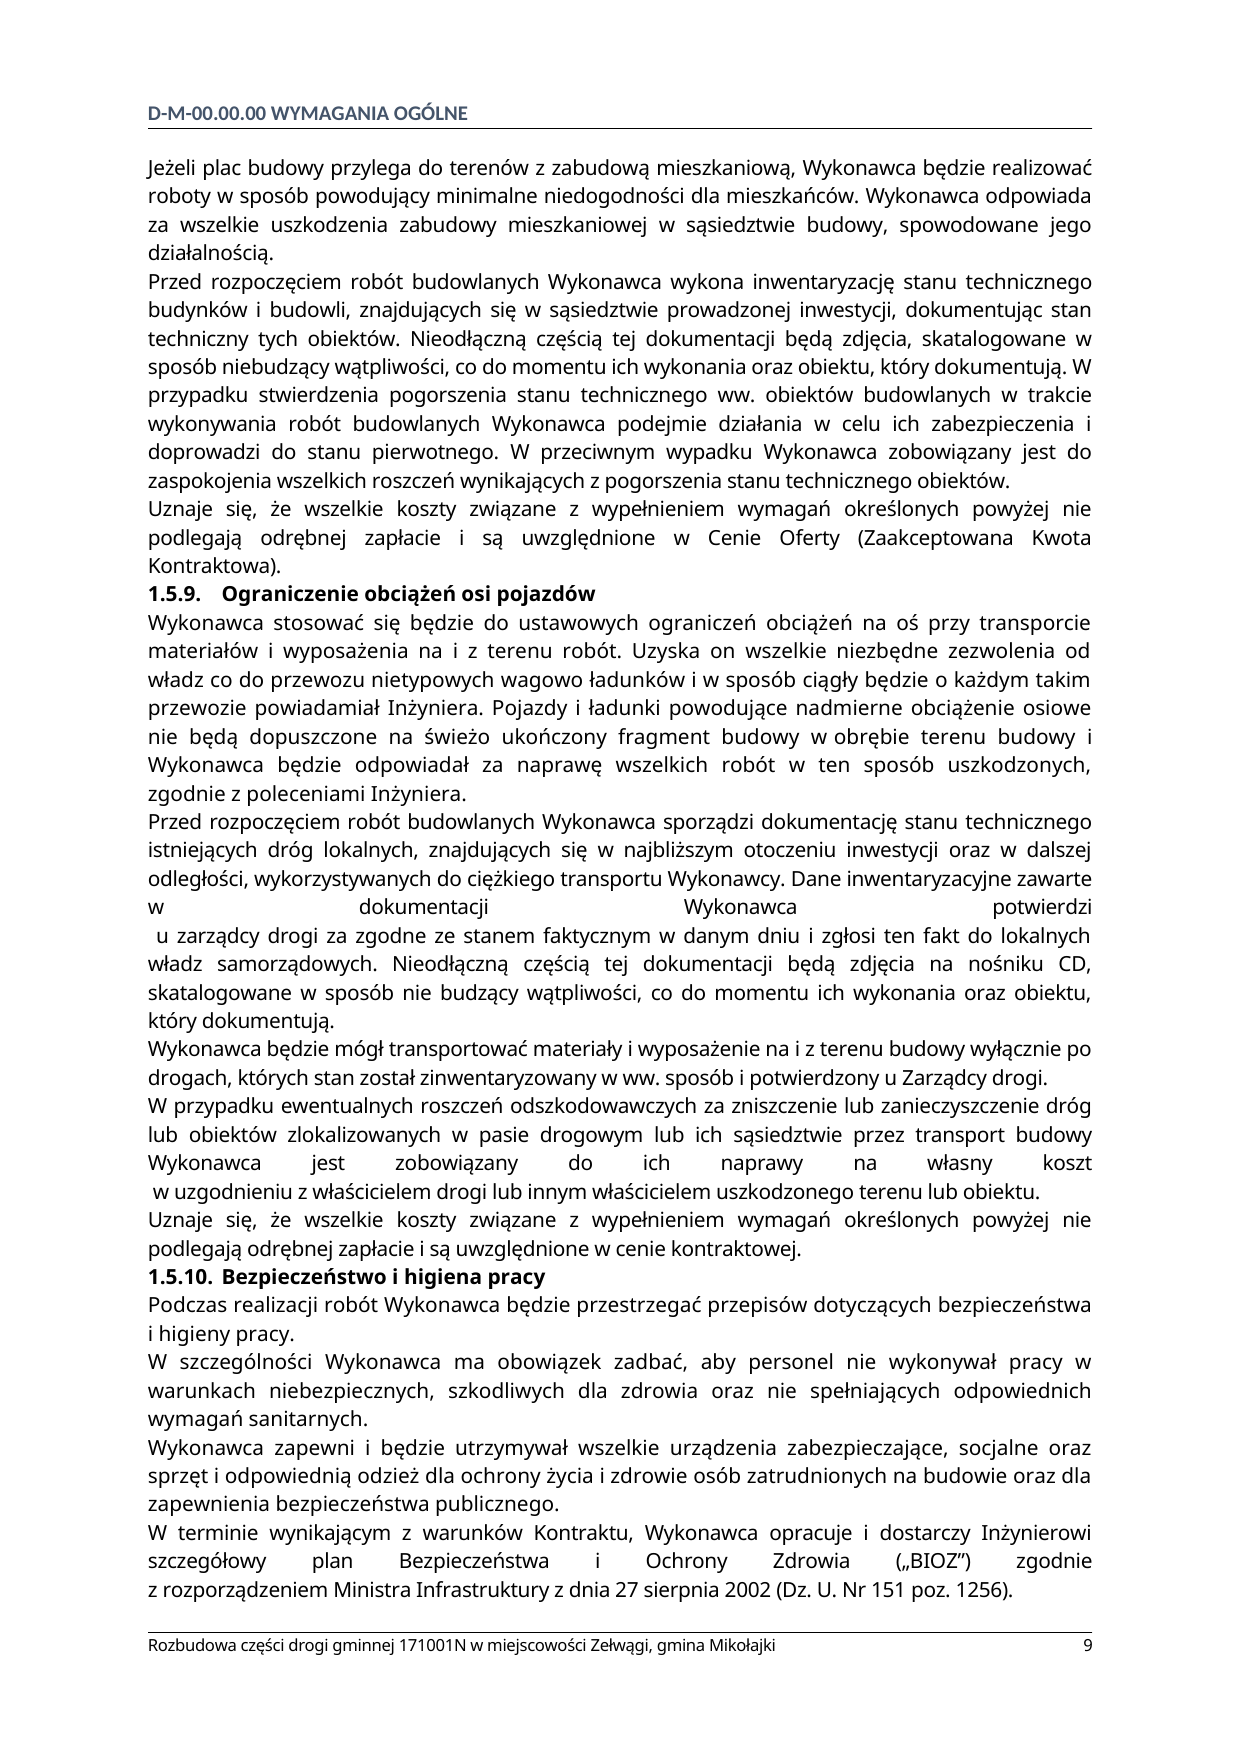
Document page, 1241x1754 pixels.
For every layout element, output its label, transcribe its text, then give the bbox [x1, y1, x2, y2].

text Uznaje się, że wszelkie koszty związane z wypełnieniem wymagań określonych powyżej nie podlegają odrębnej zapłacie i są uwzględnione w Cenie Oferty (Zaakceptowana Kwota Kontraktowa). [148, 494, 1092, 579]
text Wykonawca stosować się będzie do ustawowych ograniczeń obciążeń na oś przy transporcie materiałów i wyposażenia na i z terenu robót. Uzyska on wszelkie niezbędne zezwolenia od władz co do przewozu nietypowych wagowo ładunków i w sposób ciągły będzie o każdym takim przewozie powiadamiał Inżyniera. Pojazdy i ładunki powodujące nadmierne obciążenie osiowe nie będą dopuszczone na świeżo ukończony fragment budowy w obrębie terenu budowy i Wykonawca będzie odpowiadał za naprawę wszelkich robót w ten sposób uszkodzonych, zgodnie z poleceniami Inżyniera. [148, 608, 1092, 807]
text W przypadku ewentualnych roszczeń odszkodowawczych za zniszczenie lub zanieczyszczenie dróg lub obiektów zlokalizowanych w pasie drogowym lub ich sąsiedztwie przez transport budowy Wykonawca jest zobowiązany do ich naprawy na własny koszt w uzgodnieniu z właścicielem drogi lub innym właścicielem uszkodzonego terenu lub obiektu. [148, 1091, 1092, 1205]
text Przed rozpoczęciem robót budowlanych Wykonawca wykona inwentaryzację stanu technicznego budynków i budowli, znajdujących się w sąsiedztwie prowadzonej inwestycji, dokumentując stan techniczny tych obiektów. Nieodłączną częścią tej dokumentacji będą zdjęcia, skatalogowane w sposób niebudzący wątpliwości, co do momentu ich wykonania oraz obiektu, który dokumentują. W przypadku stwierdzenia pogorszenia stanu technicznego ww. obiektów budowlanych w trakcie wykonywania robót budowlanych Wykonawca podejmie działania w celu ich zabezpieczenia i doprowadzi do stanu pierwotnego. W przeciwnym wypadku Wykonawca zobowiązany jest do zaspokojenia wszelkich roszczeń wynikających z pogorszenia stanu technicznego obiektów. [148, 267, 1092, 494]
text Jeżeli plac budowy przylega do terenów z zabudową mieszkaniową, Wykonawca będzie realizować roboty w sposób powodujący minimalne niedogodności dla mieszkańców. Wykonawca odpowiada za wszelkie uszkodzenia zabudowy mieszkaniowej w sąsiedztwie budowy, spowodowane jego działalnością. [148, 153, 1092, 267]
text W terminie wynikającym z warunków Kontraktu, Wykonawca opracuje i dostarczy Inżynierowi szczegółowy plan Bezpieczeństwa i Ochrony Zdrowia („BIOZ”) zgodnie z rozporządzeniem Ministra Infrastruktury z dnia 27 sierpnia 2002 (Dz. U. Nr 151 poz. 1256). [148, 1518, 1092, 1603]
list Bezpieczeństwo i higiena pracy [148, 1262, 1092, 1291]
text W szczególności Wykonawca ma obowiązek zadbać, aby personel nie wykonywał pracy w warunkach niebezpiecznych, szkodliwych dla zdrowia oraz nie spełniających odpowiednich wymagań sanitarnych. [148, 1347, 1092, 1433]
text Wykonawca będzie mógł transportować materiały i wyposażenie na i z terenu budowy wyłącznie po drogach, których stan został zinwentaryzowany w ww. sposób i potwierdzony u Zarządcy drogi. [148, 1034, 1092, 1091]
text Wykonawca zapewni i będzie utrzymywał wszelkie urządzenia zabezpieczające, socjalne oraz sprzęt i odpowiednią odzież dla ochrony życia i zdrowie osób zatrudnionych na budowie oraz dla zapewnienia bezpieczeństwa publicznego. [148, 1433, 1092, 1518]
list Ograniczenie obciążeń osi pojazdów [148, 579, 1092, 608]
text Przed rozpoczęciem robót budowlanych Wykonawca sporządzi dokumentację stanu technicznego istniejących dróg lokalnych, znajdujących się w najbliższym otoczeniu inwestycji oraz w dalszej odległości, wykorzystywanych do ciężkiego transportu Wykonawcy. Dane inwentaryzacyjne zawarte w dokumentacji Wykonawca potwierdzi u zarządcy drogi za zgodne ze stanem faktycznym w danym dniu i zgłosi ten fakt do lokalnych władz samorządowych. Nieodłączną częścią tej dokumentacji będą zdjęcia na nośniku CD, skatalogowane w sposób nie budzący wątpliwości, co do momentu ich wykonania oraz obiektu, który dokumentują. [148, 807, 1092, 1034]
text Podczas realizacji robót Wykonawca będzie przestrzegać przepisów dotyczących bezpieczeństwa i higieny pracy. [148, 1291, 1092, 1347]
text Uznaje się, że wszelkie koszty związane z wypełnieniem wymagań określonych powyżej nie podlegają odrębnej zapłacie i są uwzględnione w cenie kontraktowej. [148, 1205, 1092, 1262]
